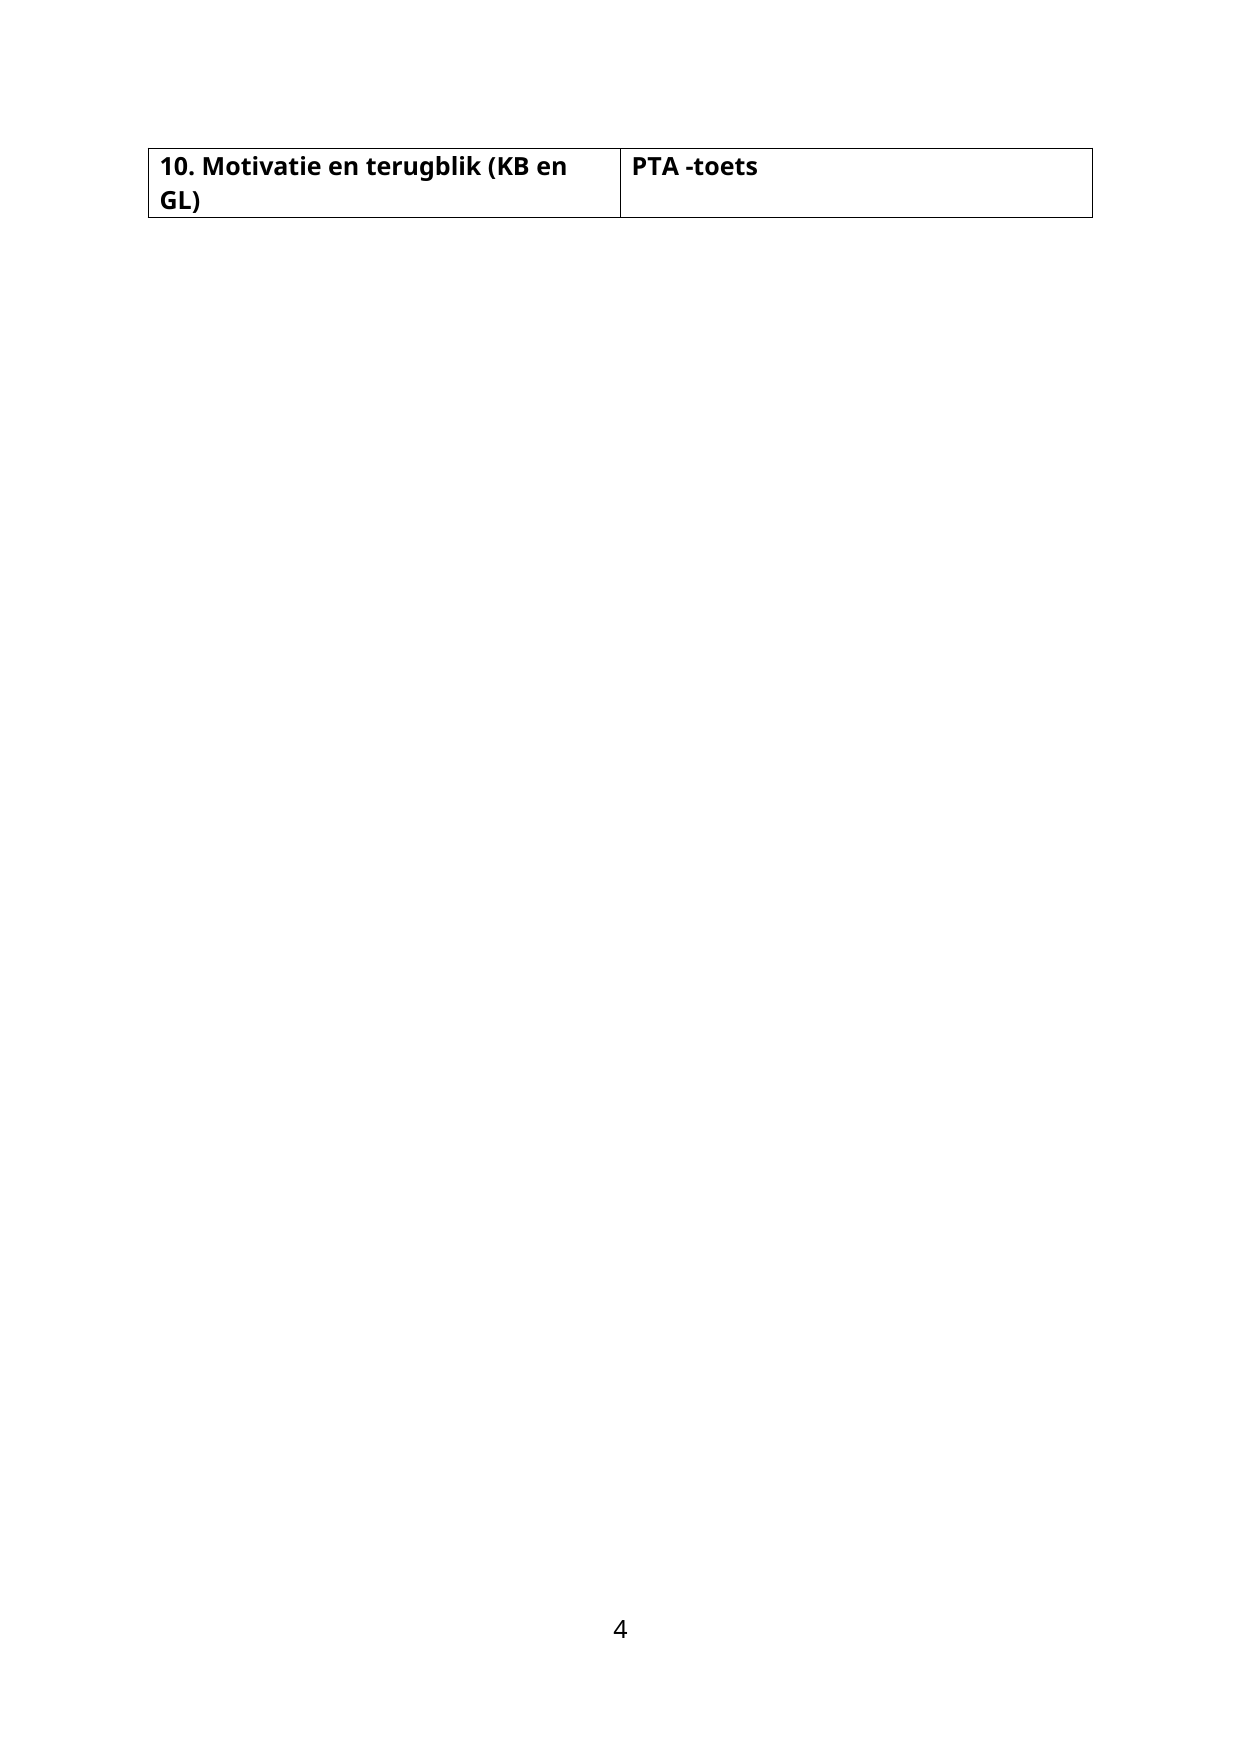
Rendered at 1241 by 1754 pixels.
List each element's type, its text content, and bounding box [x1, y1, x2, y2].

table_cell 10. Motivatie en terugblik (KB en GL) [149, 149, 620, 217]
table_cell PTA -toets [621, 149, 1092, 217]
